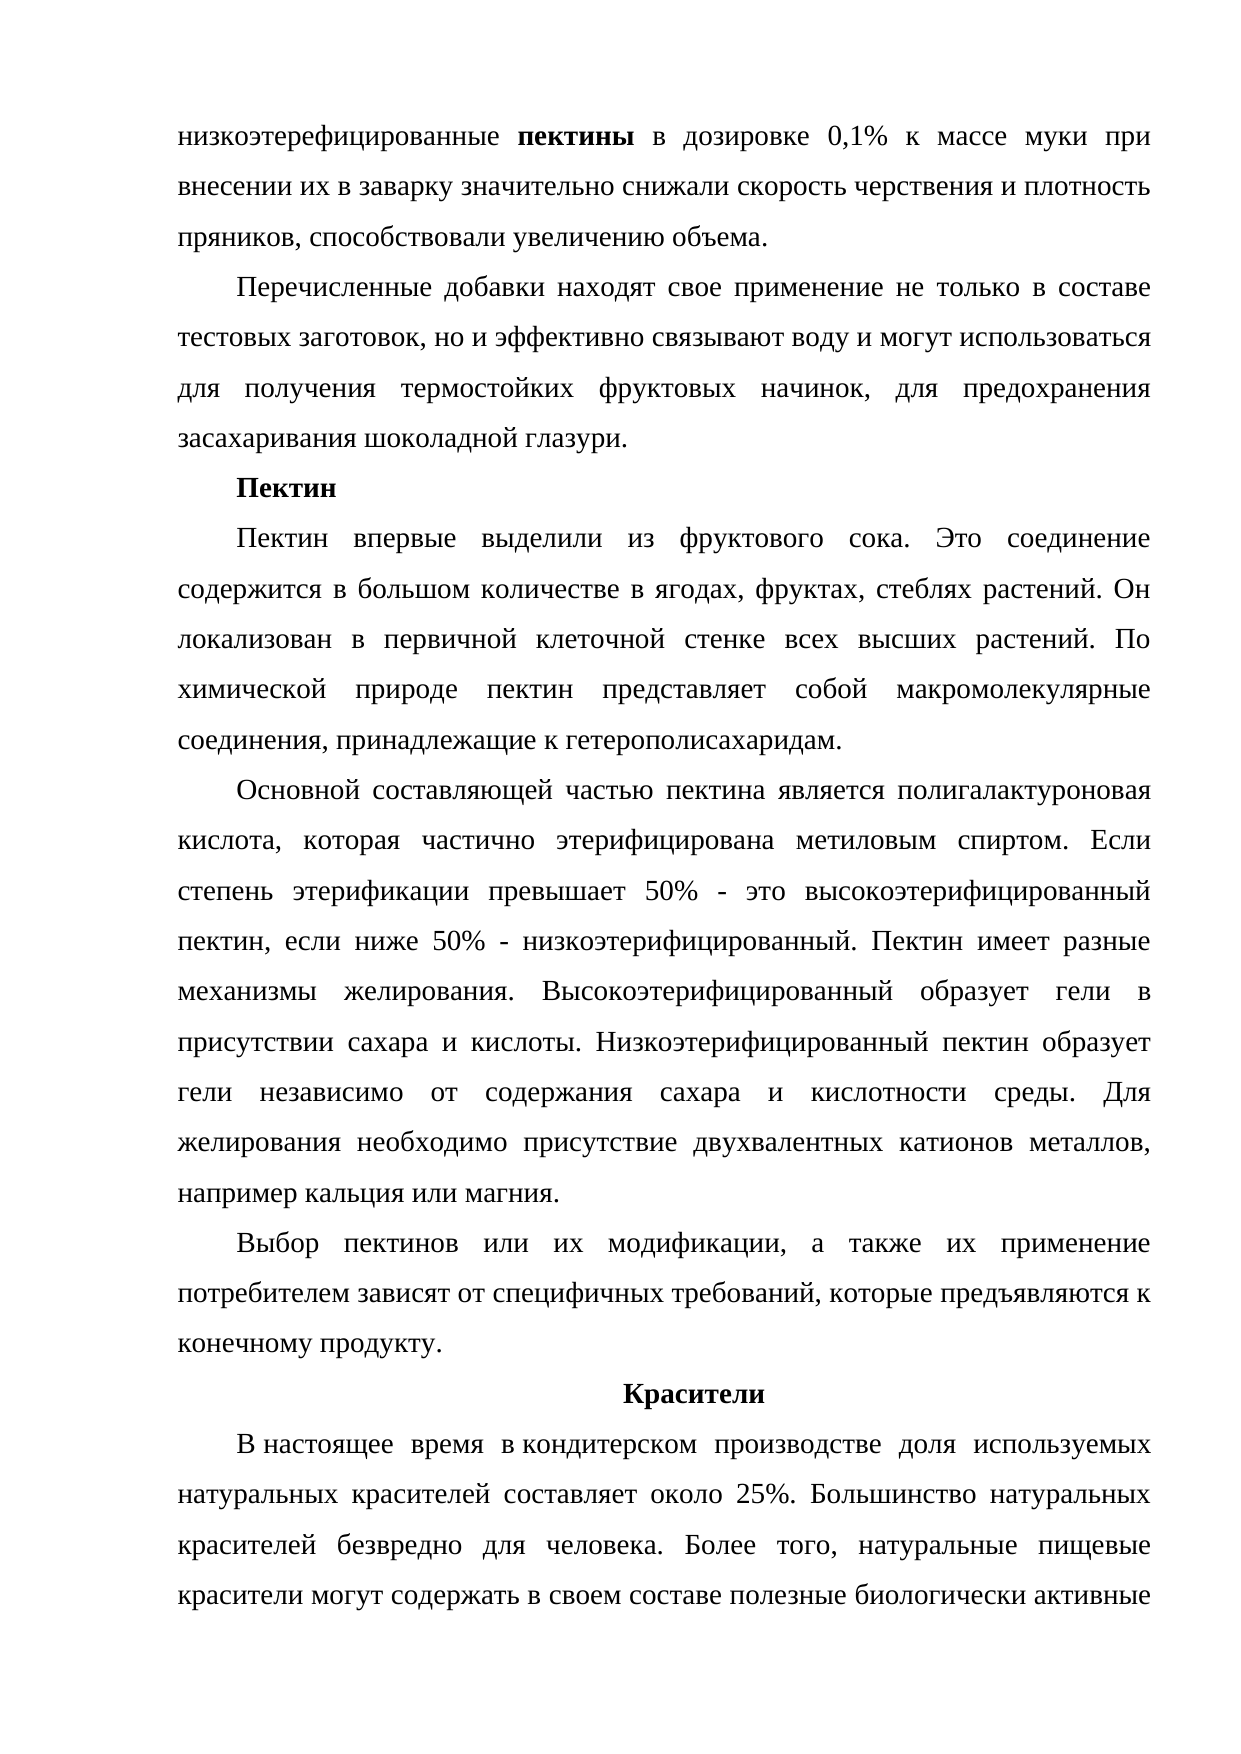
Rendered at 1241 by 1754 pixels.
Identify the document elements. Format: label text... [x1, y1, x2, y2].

text Пектин впервые выделили из фруктового сока. Это соединение содержится в большом количестве в ягодах, фруктах, стеблях растений. Он локализован в первичной клеточной стенке всех высших растений. По химической природе пектин представляет собой макромолекулярные соединения, принадлежащие к гетерополисахаридам. [177, 521, 1152, 755]
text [177, 118, 1152, 252]
text Выбор пектинов или их модификации, а также их применение потребителем зависят от специфичных требований, которые предъявляются к конечному продукту. [177, 1225, 1152, 1359]
text Основной составляющей частью пектина является полигалактуроновая кислота, которая частично этерифицирована метиловым спиртом. Если степень этерификации превышает 50% - это высокоэтерифицированный пектин, если ниже 50% - низкоэтерифицированный. Пектин имеет разные механизмы желирования. Высокоэтерифицированный образует гели в присутствии сахара и кислоты. Низкоэтерифицированный пектин образует гели независимо от содержания сахара и кислотности среды. Для желирования необходимо присутствие двухвалентных катионов металлов, например кальция или магния. [177, 772, 1152, 1208]
text Перечисленные добавки находят свое применение не только в составе тестовых заготовок, но и эффективно связывают воду и могут использоваться для получения термостойких фруктовых начинок, для предохранения засахаривания шоколадной глазури. [177, 269, 1152, 453]
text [177, 1426, 1152, 1611]
text Пектин [177, 470, 1152, 504]
text Красители [177, 1376, 1152, 1409]
